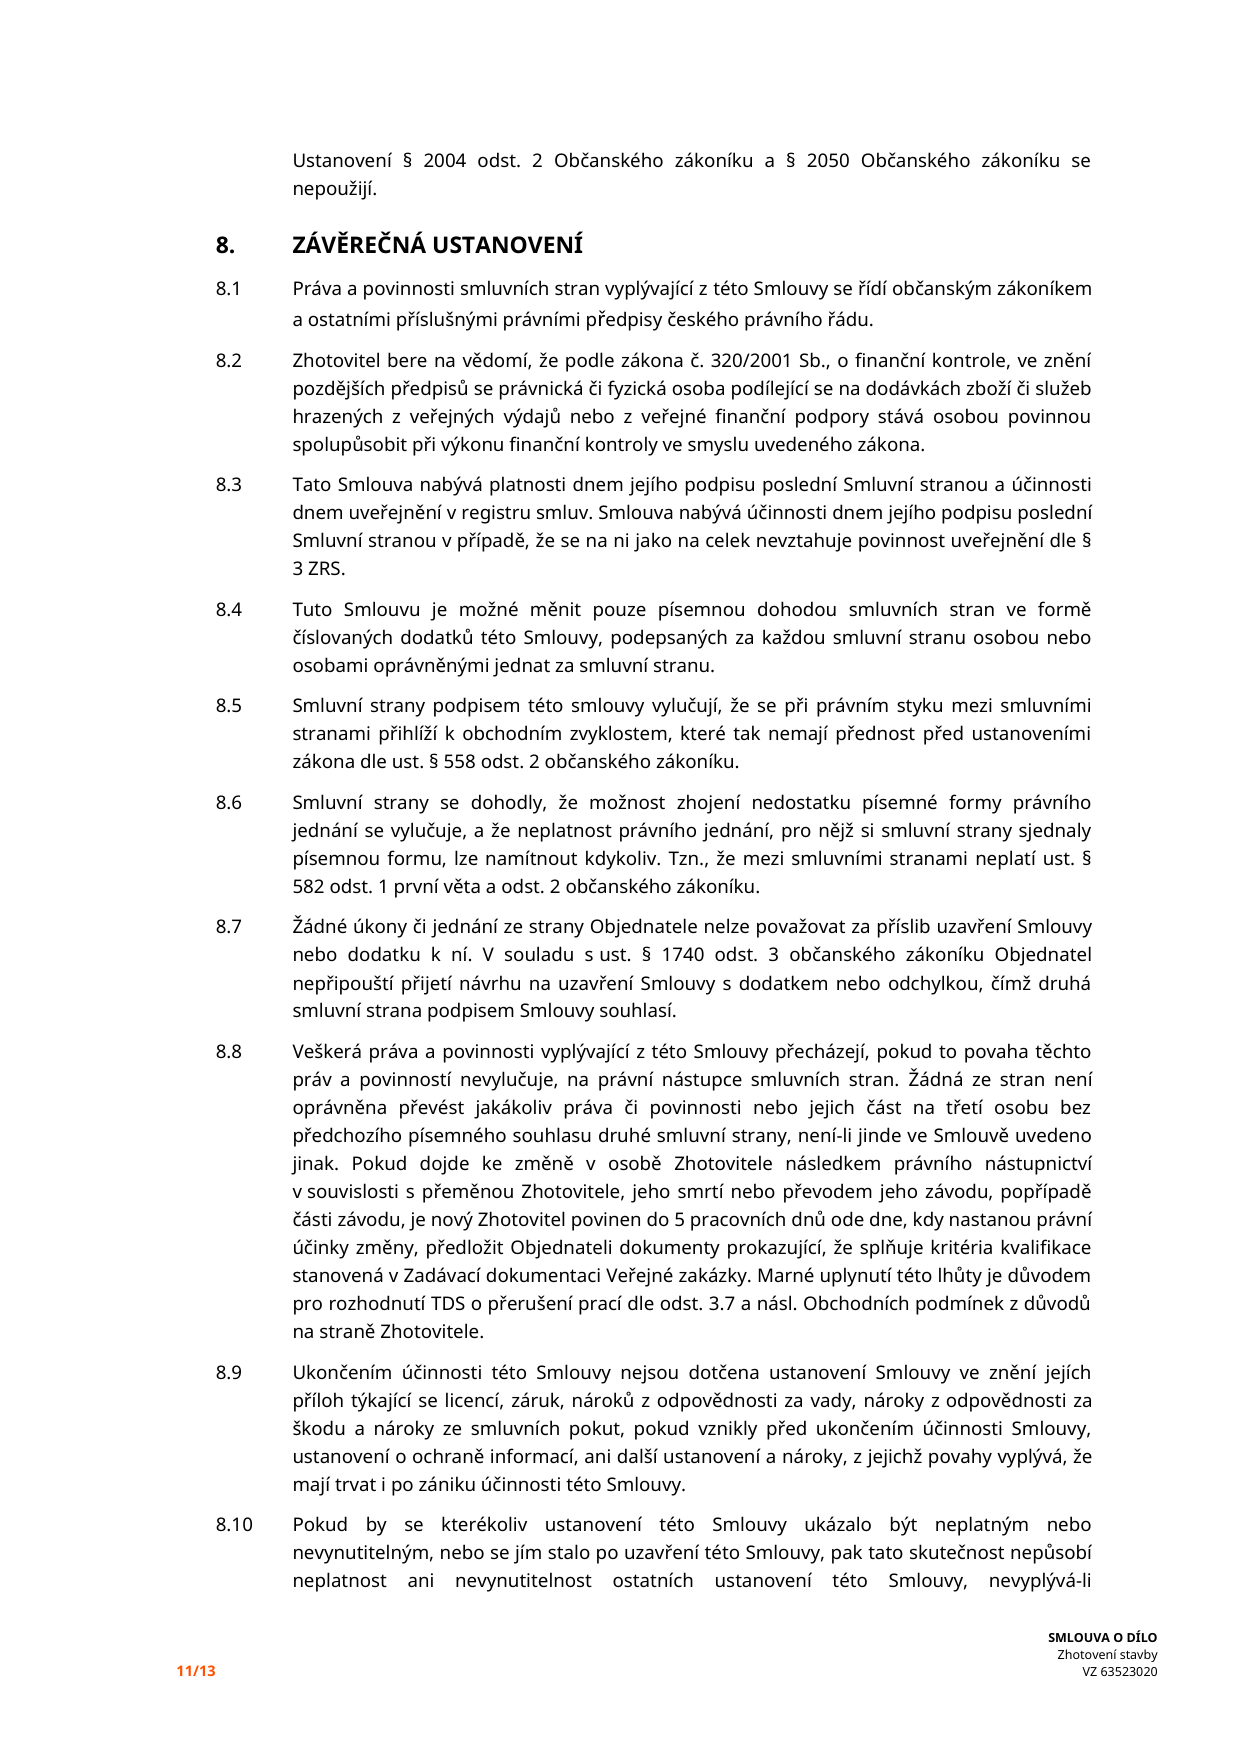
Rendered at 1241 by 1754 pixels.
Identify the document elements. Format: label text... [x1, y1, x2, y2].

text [216, 147, 1093, 201]
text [216, 1512, 1093, 1593]
text Zhotovitel bere na vědomí, že podle zákona č. 320/2001 Sb., o finanční kontrole, ve znění pozdějších předpisů se právnická či fyzická osoba podílející se na dodávkách zboží či služeb hrazených z veřejných výdajů nebo z veřejné finanční podpory stává osobou povinnou spolupůsobit při výkonu finanční kontroly ve smyslu uvedeného zákona. [216, 347, 1093, 456]
text Ukončením účinnosti této Smlouvy nejsou dotčena ustanovení Smlouvy ve znění jejích příloh týkající se licencí, záruk, nároků z odpovědnosti za vady, nároky z odpovědnosti za škodu a nároky ze smluvních pokut, pokud vznikly před ukončením účinnosti Smlouvy, ustanovení o ochraně informací, ani další ustanovení a nároky, z jejichž povahy vyplývá, že mají trvat i po zániku účinnosti této Smlouvy. [216, 1359, 1093, 1497]
text Tuto Smlouvu je možné měnit pouze písemnou dohodou smluvních stran ve formě číslovaných dodatků této Smlouvy, podepsaných za každou smluvní stranu osobou nebo osobami oprávněnými jednat za smluvní stranu. [216, 596, 1093, 678]
text Smluvní strany se dohodly, že možnost zhojení nedostatku písemné formy právního jednání se vylučuje, a že neplatnost právního jednání, pro nějž si smluvní strany sjednaly písemnou formu, lze namítnout kdykoliv. Tzn., že mezi smluvními stranami neplatí ust. § 582 odst. 1 první věta a odst. 2 občanského zákoníku. [216, 789, 1093, 899]
text Veškerá práva a povinnosti vyplývající z této Smlouvy přecházejí, pokud to povaha těchto práv a povinností nevylučuje, na právní nástupce smluvních stran. Žádná ze stran není oprávněna převést jakákoliv práva či povinnosti nebo jejich část na třetí osobu bez předchozího písemného souhlasu druhé smluvní strany, není-li jinde ve Smlouvě uvedeno jinak. Pokud dojde ke změně v osobě Zhotovitele následkem právního nástupnictví v souvislosti s přeměnou Zhotovitele, jeho smrtí nebo převodem jeho závodu, popřípadě části závodu, je nový Zhotovitel povinen do 5 pracovních dnů ode dne, kdy nastanou právní účinky změny, předložit Objednateli dokumenty prokazující, že splňuje kritéria kvalifikace stanovená v Zadávací dokumentaci Veřejné zakázky. Marné uplynutí této lhůty je důvodem pro rozhodnutí TDS o přerušení prací dle odst. 3.7 a násl. Obchodních podmínek z důvodů na straně Zhotovitele. [216, 1038, 1093, 1344]
text Práva a povinnosti smluvních stran vyplývající z této Smlouvy se řídí občanským zákoníkem a ostatními příslušnými právními předpisy českého právního řádu. [216, 275, 1093, 332]
text Žádné úkony či jednání ze strany Objednatele nelze považovat za příslib uzavření Smlouvy nebo dodatku k ní. V souladu s ust. § 1740 odst. 3 občanského zákoníku Objednatel nepřipouští přijetí návrhu na uzavření Smlouvy s dodatkem nebo odchylkou, čímž druhá smluvní strana podpisem Smlouvy souhlasí. [216, 914, 1093, 1023]
text Smluvní strany podpisem této smlouvy vylučují, že se při právním styku mezi smluvními stranami přihlíží k obchodním zvyklostem, které tak nemají přednost před ustanoveními zákona dle ust. § 558 odst. 2 občanského zákoníku. [216, 693, 1093, 774]
text ZÁVĚREČNÁ USTANOVENÍ [216, 228, 1093, 260]
text Tato Smlouva nabývá platnosti dnem jejího podpisu poslední Smluvní stranou a účinnosti dnem uveřejnění v registru smluv. Smlouva nabývá účinnosti dnem jejího podpisu poslední Smluvní stranou v případě, že se na ni jako na celek nevztahuje povinnost uveřejnění dle § 3 ZRS. [216, 471, 1093, 581]
